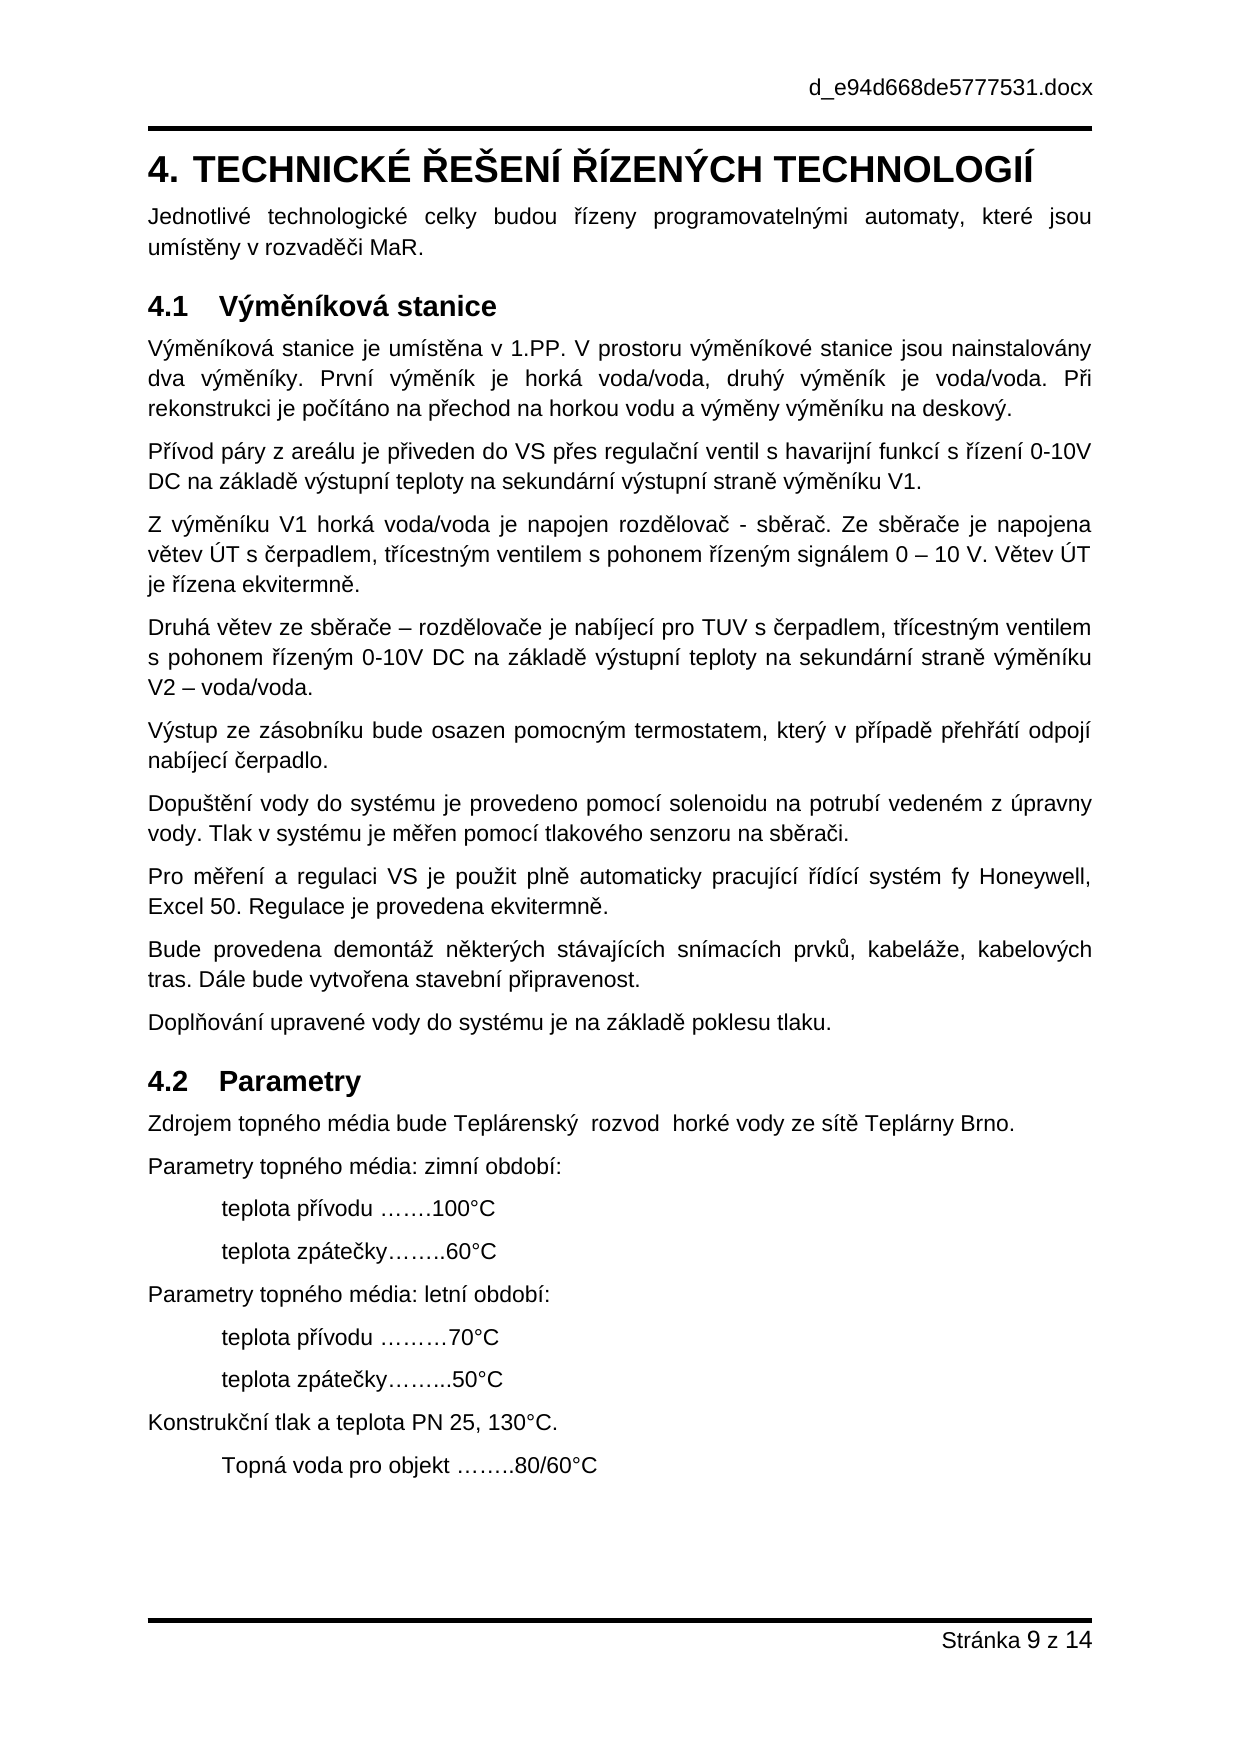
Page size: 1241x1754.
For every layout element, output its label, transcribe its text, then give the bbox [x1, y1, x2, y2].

text Přívod páry z areálu je přiveden do VS přes regulační ventil s havarijní funkcí s řízení 0-10V DC na základě výstupní teploty na sekundární výstupní straně výměníku V1. [148, 438, 1092, 494]
text Pro měření a regulaci VS je použit plně automaticky pracující řídící systém fy Honeywell, Excel 50. Regulace je provedena ekvitermně. [148, 863, 1092, 919]
text teplota přívodu …….100°C [148, 1195, 1092, 1222]
text Výstup ze zásobníku bude osazen pomocným termostatem, který v případě přehřátí odpojí nabíjecí čerpadlo. [148, 717, 1092, 774]
text Parametry topného média: letní období: [148, 1281, 1092, 1307]
subtitle Parametry [148, 1064, 1092, 1097]
text Dopuštění vody do systému je provedeno pomocí solenoidu na potrubí vedeném z úpravny vody. Tlak v systému je měřen pomocí tlakového senzoru na sběrači. [148, 790, 1092, 847]
text teplota zpátečky……...50°C [148, 1366, 1092, 1393]
subtitle Výměníková stanice [148, 289, 1092, 322]
text Výměníková stanice je umístěna v 1.PP. V prostoru výměníkové stanice jsou nainstalovány dva výměníky. První výměník je horká voda/voda, druhý výměník je voda/voda. Při rekonstrukci je počítáno na přechod na horkou vodu a výměny výměníku na deskový. [148, 335, 1092, 422]
text Parametry topného média: zimní období: [148, 1153, 1092, 1179]
text Druhá větev ze sběrače – rozdělovače je nabíjecí pro TUV s čerpadlem, třícestným ventilem s pohonem řízeným 0-10V DC na základě výstupní teploty na sekundární straně výměníku V2 – voda/voda. [148, 614, 1092, 701]
text Konstrukční tlak a teplota PN 25, 130°C. [148, 1409, 1092, 1435]
text teplota přívodu ………70°C [148, 1323, 1092, 1350]
text Jednotlivé technologické celky budou řízeny programovatelnými automaty, které jsou umístěny v rozvaděči MaR. [148, 203, 1092, 260]
subtitle Technické řešení řízených technologií [148, 148, 1092, 191]
text Bude provedena demontáž některých stávajících snímacích prvků, kabeláže, kabelových tras. Dále bude vytvořena stavební připravenost. [148, 936, 1092, 992]
text Topná voda pro objekt ……..80/60°C [148, 1452, 1092, 1478]
text teplota zpátečky……..60°C [148, 1238, 1092, 1264]
text Doplňování upravené vody do systému je na základě poklesu tlaku. [148, 1009, 1092, 1035]
text Z výměníku V1 horká voda/voda je napojen rozdělovač - sběrač. Ze sběrače je napojena větev ÚT s čerpadlem, třícestným ventilem s pohonem řízeným signálem 0 – 10 V. Větev ÚT je řízena ekvitermně. [148, 511, 1092, 598]
text Zdrojem topného média bude Teplárenský rozvod horké vody ze sítě Teplárny Brno. [148, 1110, 1092, 1136]
